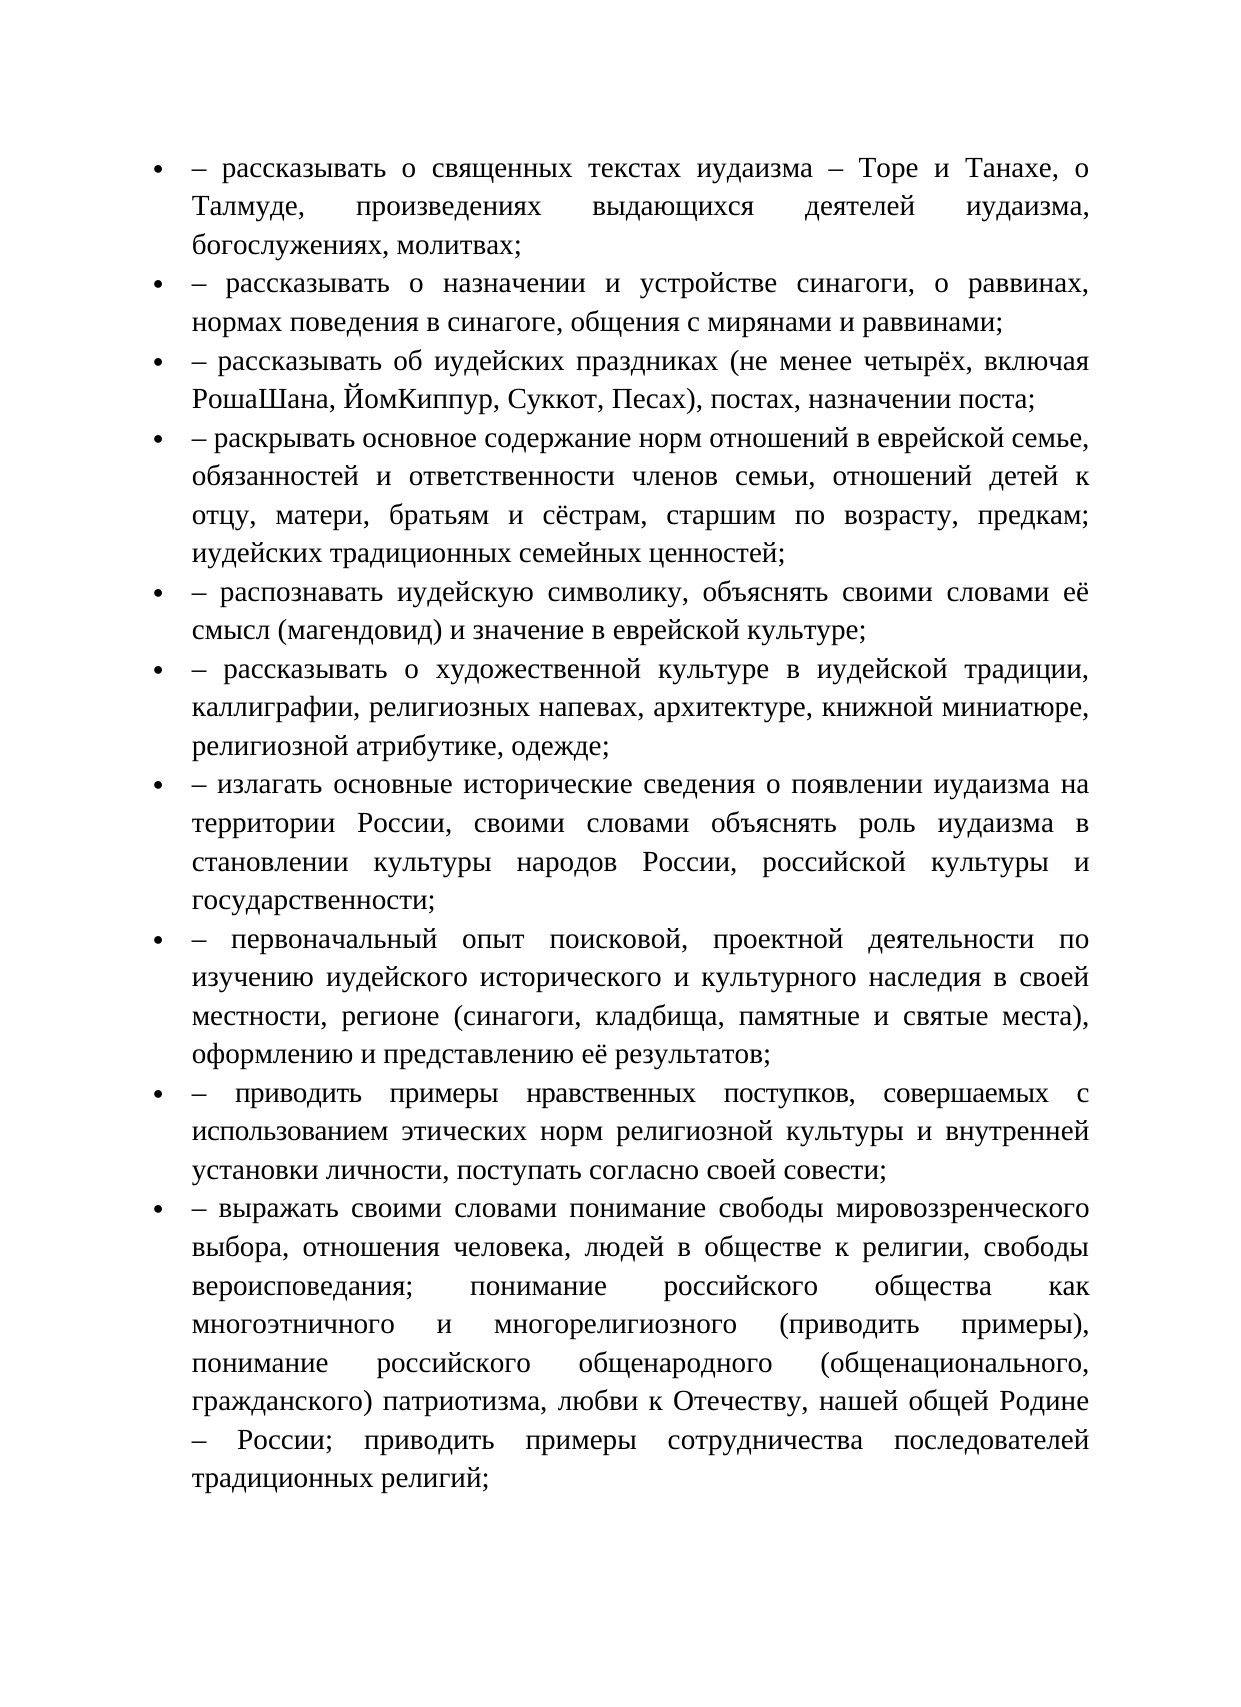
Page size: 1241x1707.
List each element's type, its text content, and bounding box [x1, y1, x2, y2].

list – приводить примеры нравственных поступков, совершаемых с использованием этических норм религиозной культуры и внутренней установки личности, поступать согласно своей совести; [154, 1075, 1090, 1186]
list – рассказывать об иудейских праздниках (не менее четырёх, включая РошаШана, ЙомКиппур, Суккот, Песах), постах, назначении поста; [154, 343, 1090, 415]
list – раскрывать основное содержание норм отношений в еврейской семье, обязанностей и ответственности членов семьи, отношений детей к отцу, матери, братьям и сёстрам, старшим по возрасту, предкам; иудейских традиционных семейных ценностей; [154, 420, 1090, 569]
list – рассказывать о назначении и устройстве синагоги, о раввинах, нормах поведения в синагоге, общения с мирянами и раввинами; [154, 266, 1090, 338]
list – распознавать иудейскую символику, объяснять своими словами её смысл (магендовид) и значение в еврейской культуре; [154, 574, 1090, 646]
list – излагать основные исторические сведения о появлении иудаизма на территории России, своими словами объяснять роль иудаизма в становлении культуры народов России, российской культуры и государственности; [154, 767, 1090, 916]
list – рассказывать о священных текстах иудаизма – Торе и Танахе, о Талмуде, произведениях выдающихся деятелей иудаизма, богослужениях, молитвах; [154, 150, 1090, 261]
list – выражать своими словами понимание свободы мировоззренческого выбора, отношения человека, людей в обществе к религии, свободы вероисповедания; понимание российского общества как многоэтничного и многорелигиозного (приводить примеры), понимание российского общенародного (общенационального, гражданского) патриотизма, любви к Отечеству, нашей общей Родине – России; приводить примеры сотрудничества последователей традиционных религий; [154, 1191, 1090, 1494]
list – рассказывать о художественной культуре в иудейской традиции, каллиграфии, религиозных напевах, архитектуре, книжной миниатюре, религиозной атрибутике, одежде; [154, 651, 1090, 762]
list – первоначальный опыт поисковой, проектной деятельности по изучению иудейского исторического и культурного наследия в своей местности, регионе (синагоги, кладбища, памятные и святые места), оформлению и представлению её результатов; [154, 921, 1090, 1070]
